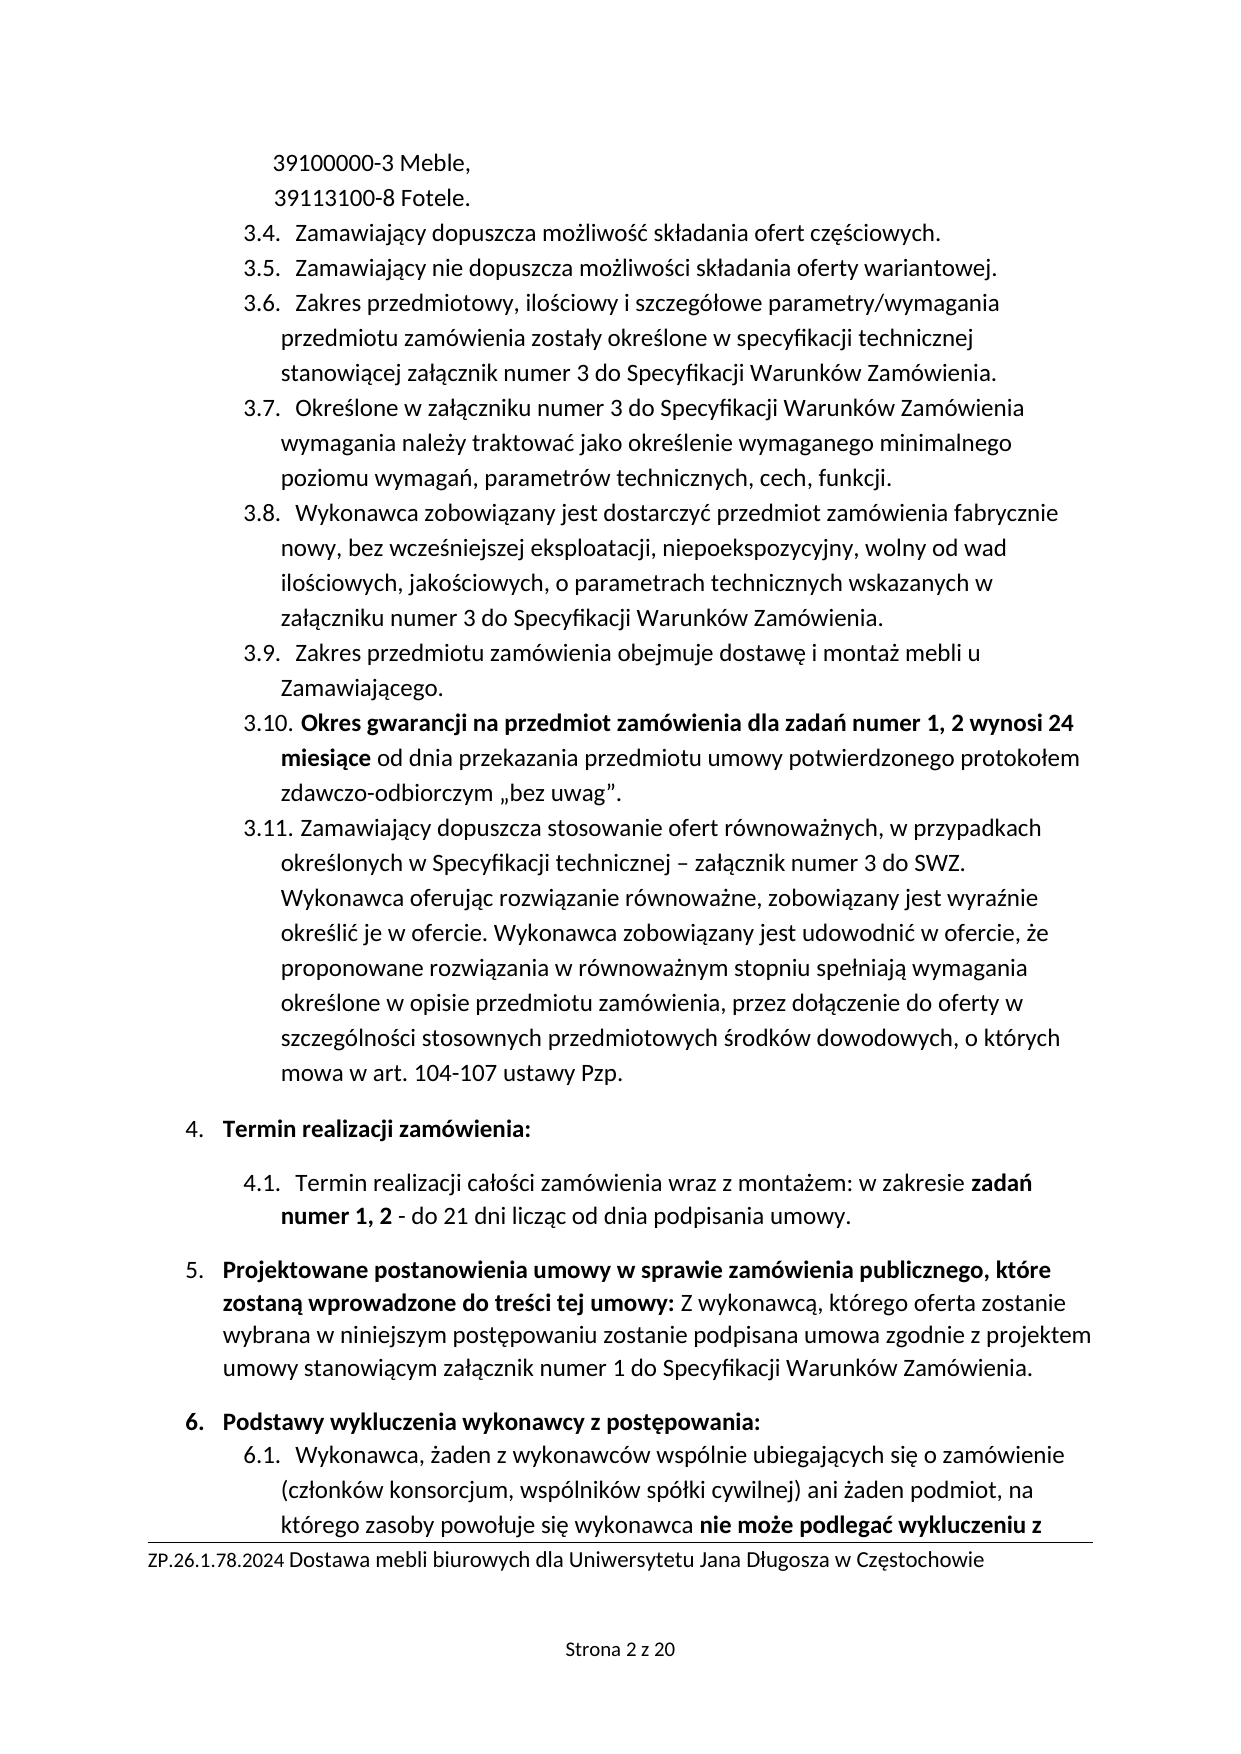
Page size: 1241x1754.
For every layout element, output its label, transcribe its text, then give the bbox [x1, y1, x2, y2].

list Zamawiający dopuszcza stosowanie ofert równoważnych, w przypadkach określonych w Specyfikacji technicznej – załącznik numer 3 do SWZ. Wykonawca oferując rozwiązanie równoważne, zobowiązany jest wyraźnie określić je w ofercie. Wykonawca zobowiązany jest udowodnić w ofercie, że proponowane rozwiązania w równoważnym stopniu spełniają wymagania określone w opisie przedmiotu zamówienia, przez dołączenie do oferty w szczególności stosownych przedmiotowych środków dowodowych, o których mowa w art. 104-107 ustawy Pzp. [243, 813, 1093, 1088]
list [243, 1439, 1093, 1540]
subtitle Podstawy wykluczenia wykonawcy z postępowania: [185, 1406, 1093, 1437]
subtitle Termin realizacji całości zamówienia wraz z montażem: w zakresie zadań numer 1, 2 - do 21 dni licząc od dnia podpisania umowy. [243, 1167, 1093, 1231]
subtitle Termin realizacji zamówienia: [185, 1113, 1093, 1144]
list Okres gwarancji na przedmiot zamówienia dla zadań numer 1, 2 wynosi 24 miesiące od dnia przekazania przedmiotu umowy potwierdzonego protokołem zdawczo-odbiorczym „bez uwag”. [243, 708, 1093, 808]
text 39113100-8 Fotele. [274, 183, 1093, 213]
list Zakres przedmiotu zamówienia obejmuje dostawę i montaż mebli u Zamawiającego. [243, 638, 1093, 703]
list Wykonawca zobowiązany jest dostarczyć przedmiot zamówienia fabrycznie nowy, bez wcześniejszej eksploatacji, niepoekspozycyjny, wolny od wad ilościowych, jakościowych, o parametrach technicznych wskazanych w załączniku numer 3 do Specyfikacji Warunków Zamówienia. [243, 498, 1093, 633]
list Określone w załączniku numer 3 do Specyfikacji Warunków Zamówienia wymagania należy traktować jako określenie wymaganego minimalnego poziomu wymagań, parametrów technicznych, cech, funkcji. [243, 393, 1093, 493]
list Zamawiający nie dopuszcza możliwości składania oferty wariantowej. [243, 253, 1093, 283]
text 39100000-3 Meble, [272, 148, 1093, 178]
list Zakres przedmiotowy, ilościowy i szczegółowe parametry/wymagania przedmiotu zamówienia zostały określone w specyfikacji technicznej stanowiącej załącznik numer 3 do Specyfikacji Warunków Zamówienia. [243, 288, 1093, 388]
subtitle Projektowane postanowienia umowy w sprawie zamówienia publicznego, które zostaną wprowadzone do treści tej umowy: Z wykonawcą, którego oferta zostanie wybrana w niniejszym postępowaniu zostanie podpisana umowa zgodnie z projektem umowy stanowiącym załącznik numer 1 do Specyfikacji Warunków Zamówienia. [185, 1254, 1093, 1383]
list Zamawiający dopuszcza możliwość składania ofert częściowych. [243, 218, 1093, 248]
